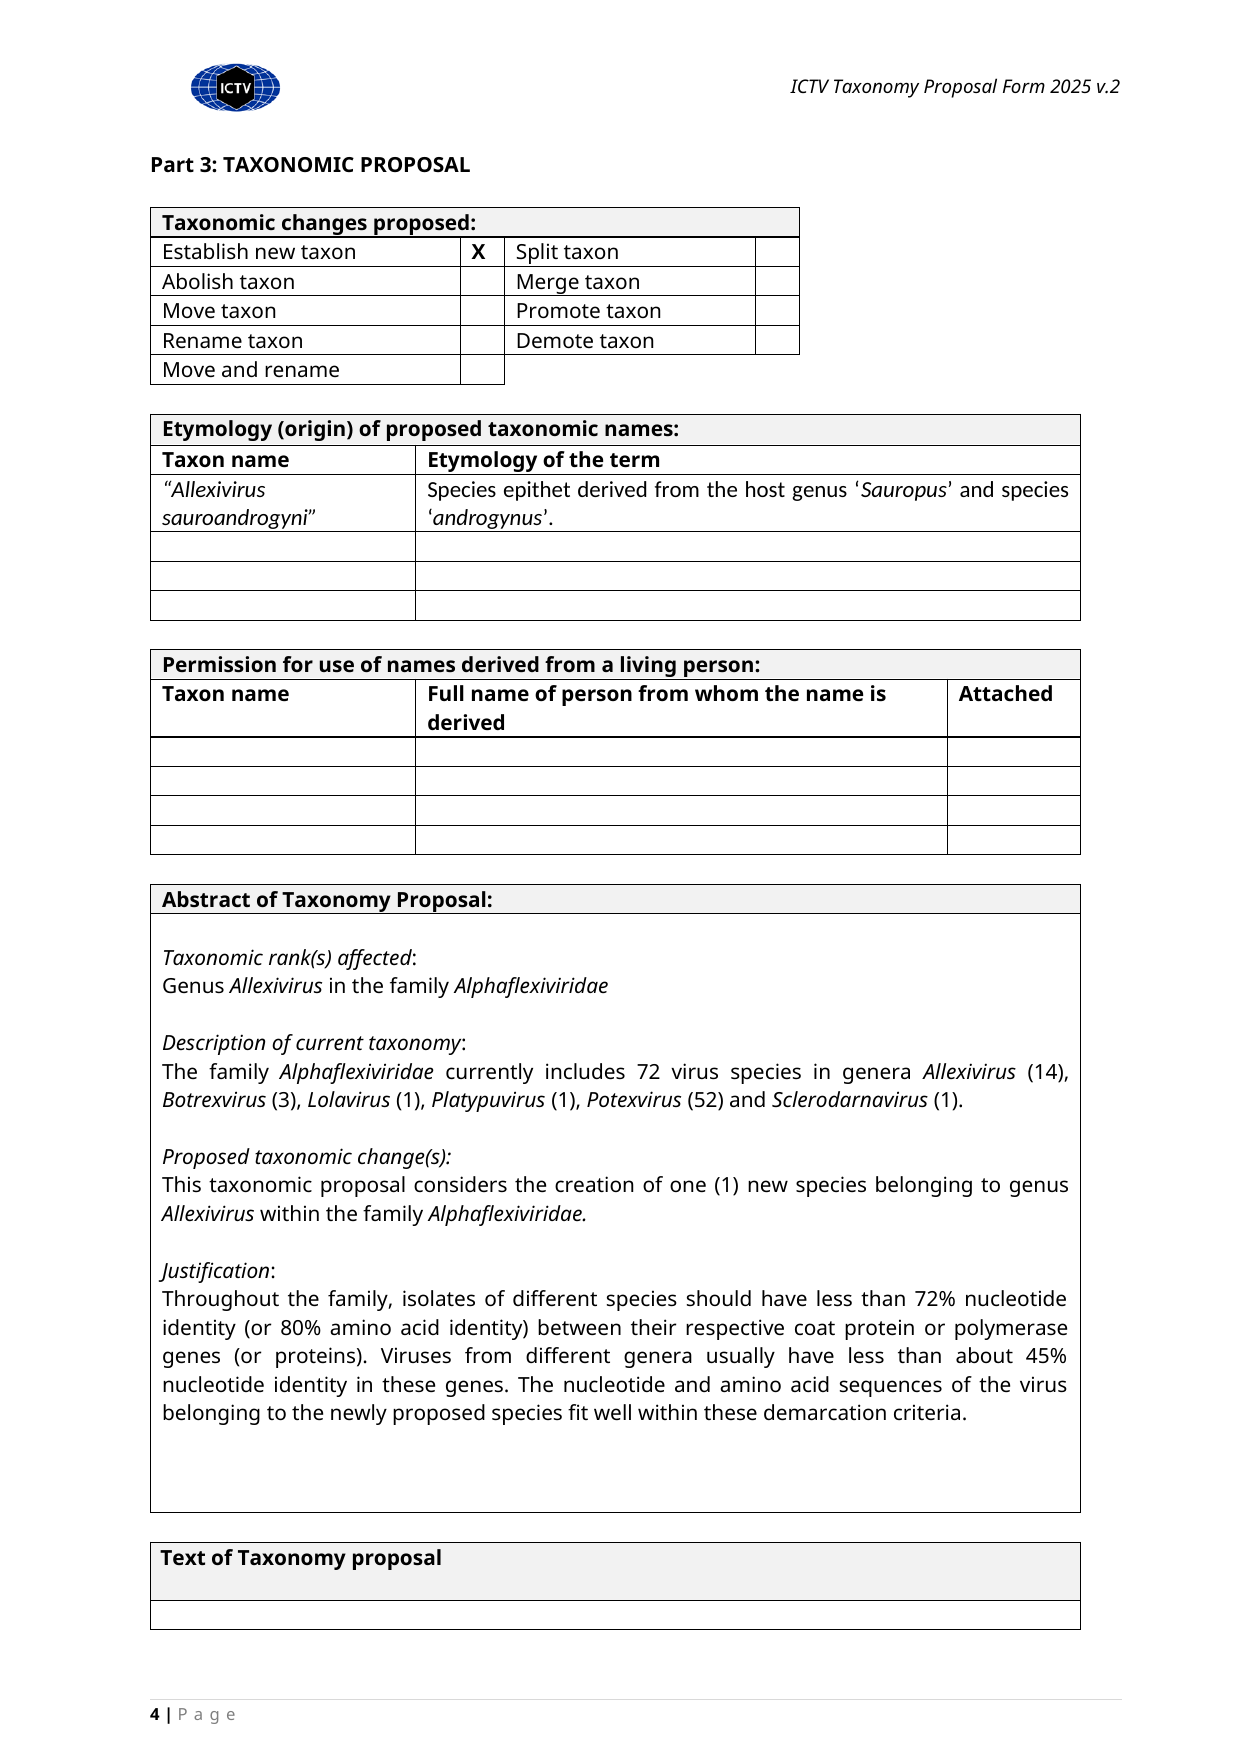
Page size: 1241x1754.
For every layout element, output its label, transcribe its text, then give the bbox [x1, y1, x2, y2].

table_cell Taxonomic rank(s) affected: Genus Allexivirus in the family Alphaflexiviridae Description of current taxonomy: The family Alphaflexiviridae currently includes 72 virus species in genera Allexivirus (14), Botrexvirus (3), Lolavirus (1), Platypuvirus (1), Potexvirus (52) and Sclerodarnavirus (1). Proposed taxonomic change(s): This taxonomic proposal considers the creation of one (1) new species belonging to genus Allexivirus within the family Alphaflexiviridae. Justification: Throughout the family, isolates of different species should have less than 72% nucleotide identity (or 80% amino acid identity) between their respective coat protein or polymerase genes (or proteins). Viruses from different genera usually have less than about 45% nucleotide identity in these genes. The nucleotide and amino acid sequences of the virus belonging to the newly proposed species fit well within these demarcation criteria. [151, 914, 1080, 1512]
table_cell Move taxon [151, 296, 460, 325]
table_cell Rename taxon [151, 326, 460, 354]
table_cell [416, 562, 1080, 590]
table_cell Taxon name [151, 446, 415, 474]
picture [190, 56, 282, 113]
table_cell [416, 591, 1080, 619]
table_cell Full name of person from whom the name is derived [416, 680, 947, 736]
table_header Permission for use of names derived from a living person: [151, 650, 1080, 678]
table_cell [461, 296, 504, 325]
table_cell Promote taxon [505, 296, 755, 325]
table_cell X [461, 238, 504, 266]
table_cell [416, 532, 1080, 561]
table_cell [416, 738, 947, 766]
table_cell Etymology of the term [416, 446, 1080, 474]
table_cell [151, 826, 415, 854]
table_cell [756, 267, 799, 295]
table_cell Demote taxon [505, 326, 755, 354]
table_cell [416, 767, 947, 795]
table_header Abstract of Taxonomy Proposal: [151, 885, 1080, 913]
table_cell [461, 355, 504, 384]
table_header Text of Taxonomy proposal [151, 1543, 1080, 1600]
table_cell [461, 326, 504, 354]
table_cell [151, 591, 415, 619]
table_cell Taxon name [151, 680, 415, 736]
text Part 3: TAXONOMIC PROPOSAL [150, 150, 1122, 178]
table_cell [151, 532, 415, 561]
table_cell “Allexivirus sauroandrogyni” [151, 475, 415, 531]
table_cell Establish new taxon [151, 238, 460, 266]
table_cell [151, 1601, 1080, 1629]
table_cell [151, 796, 415, 825]
table_cell Species epithet derived from the host genus ‘Sauropus’ and species ‘androgynus’. [416, 475, 1080, 531]
table_cell Abolish taxon [151, 267, 460, 295]
table_cell [948, 767, 1080, 795]
table_cell [756, 326, 799, 354]
table_cell [151, 562, 415, 590]
table_cell [416, 826, 947, 854]
table_cell [756, 296, 799, 325]
table_cell [151, 767, 415, 795]
table_cell [416, 796, 947, 825]
table_cell Split taxon [505, 238, 755, 266]
table_cell [948, 796, 1080, 825]
table_cell [756, 238, 799, 266]
table_cell [461, 267, 504, 295]
table_cell Attached [948, 680, 1080, 736]
table_cell [151, 738, 415, 766]
table_cell [948, 738, 1080, 766]
table_cell [948, 826, 1080, 854]
table_header Taxonomic changes proposed: [151, 208, 799, 236]
table_cell Merge taxon [505, 267, 755, 295]
table_cell Move and rename [151, 355, 460, 384]
table_header Etymology (origin) of proposed taxonomic names: [151, 415, 1080, 444]
